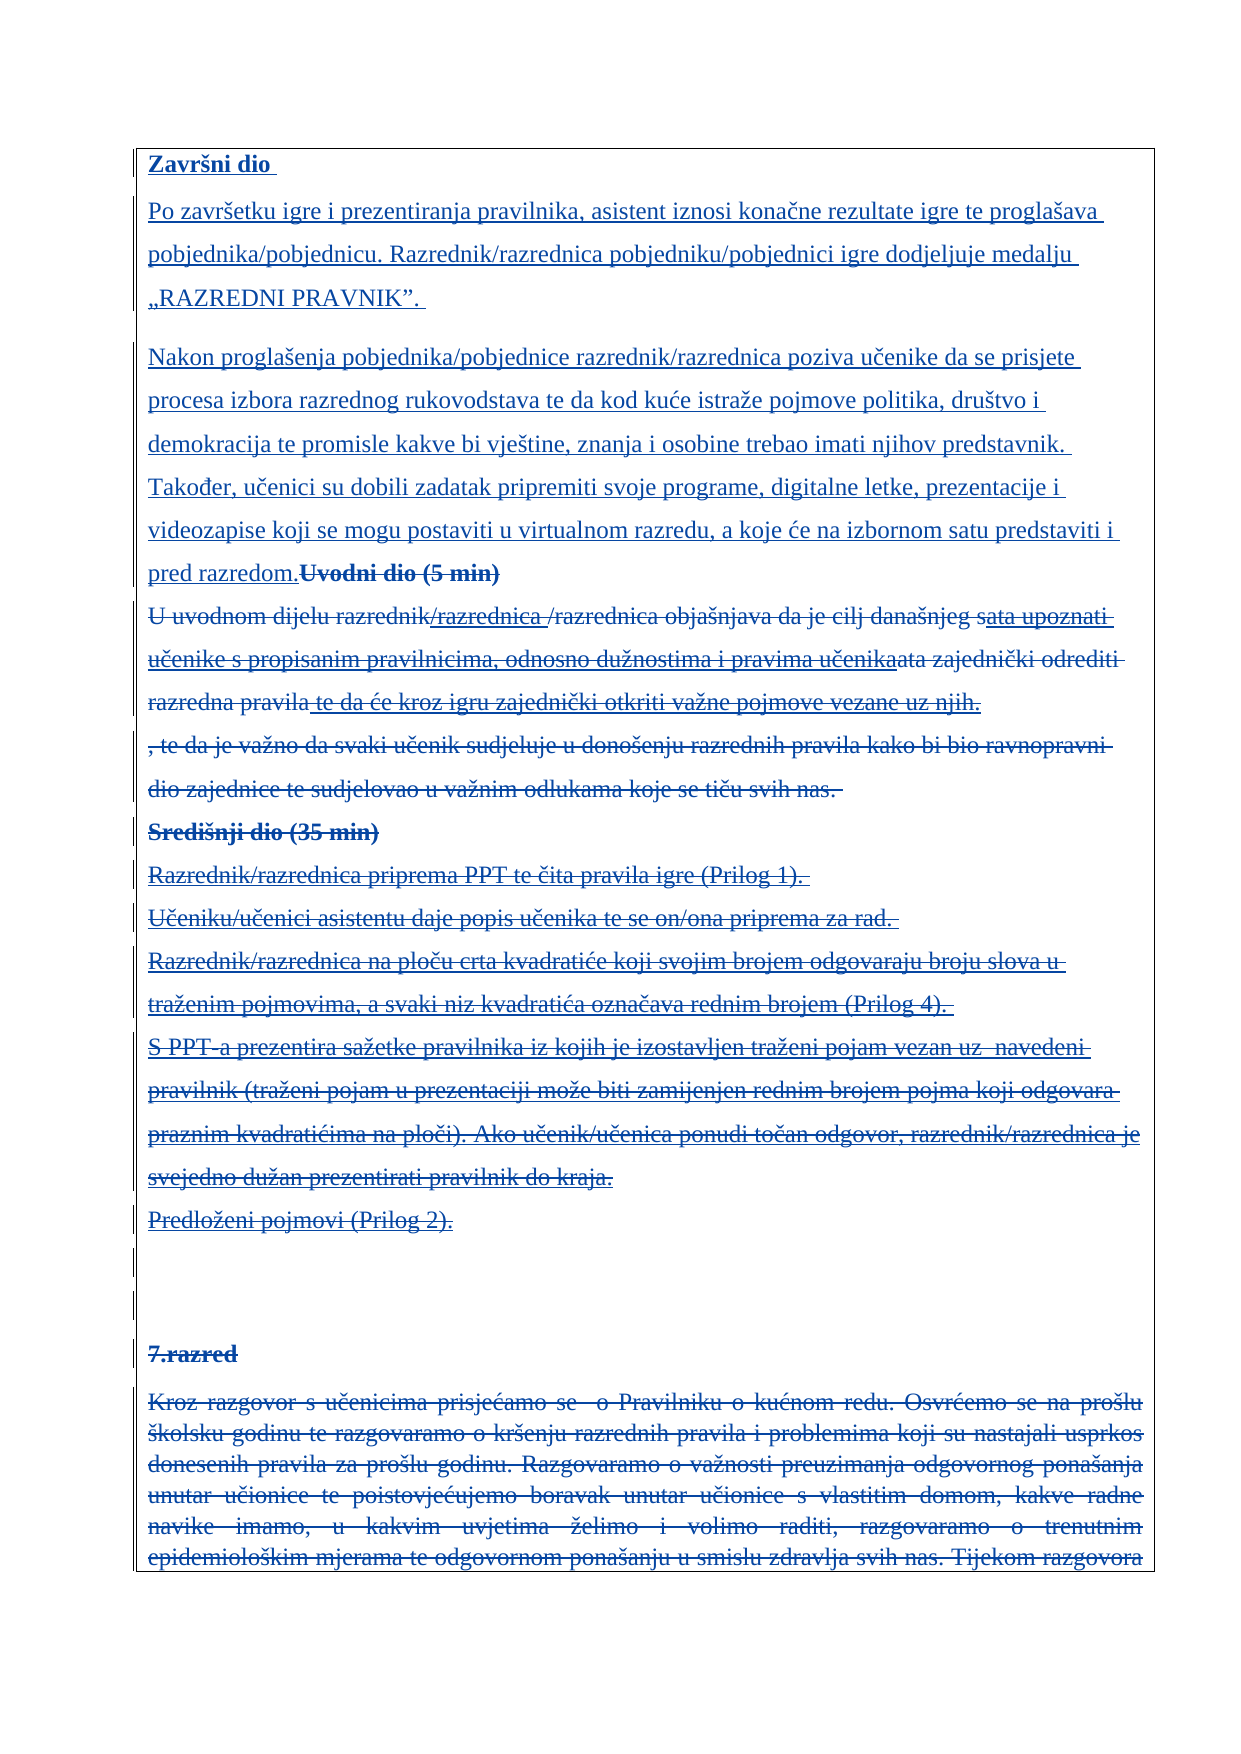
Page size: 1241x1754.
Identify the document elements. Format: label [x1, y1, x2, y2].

table_cell [137, 149, 1154, 1571]
